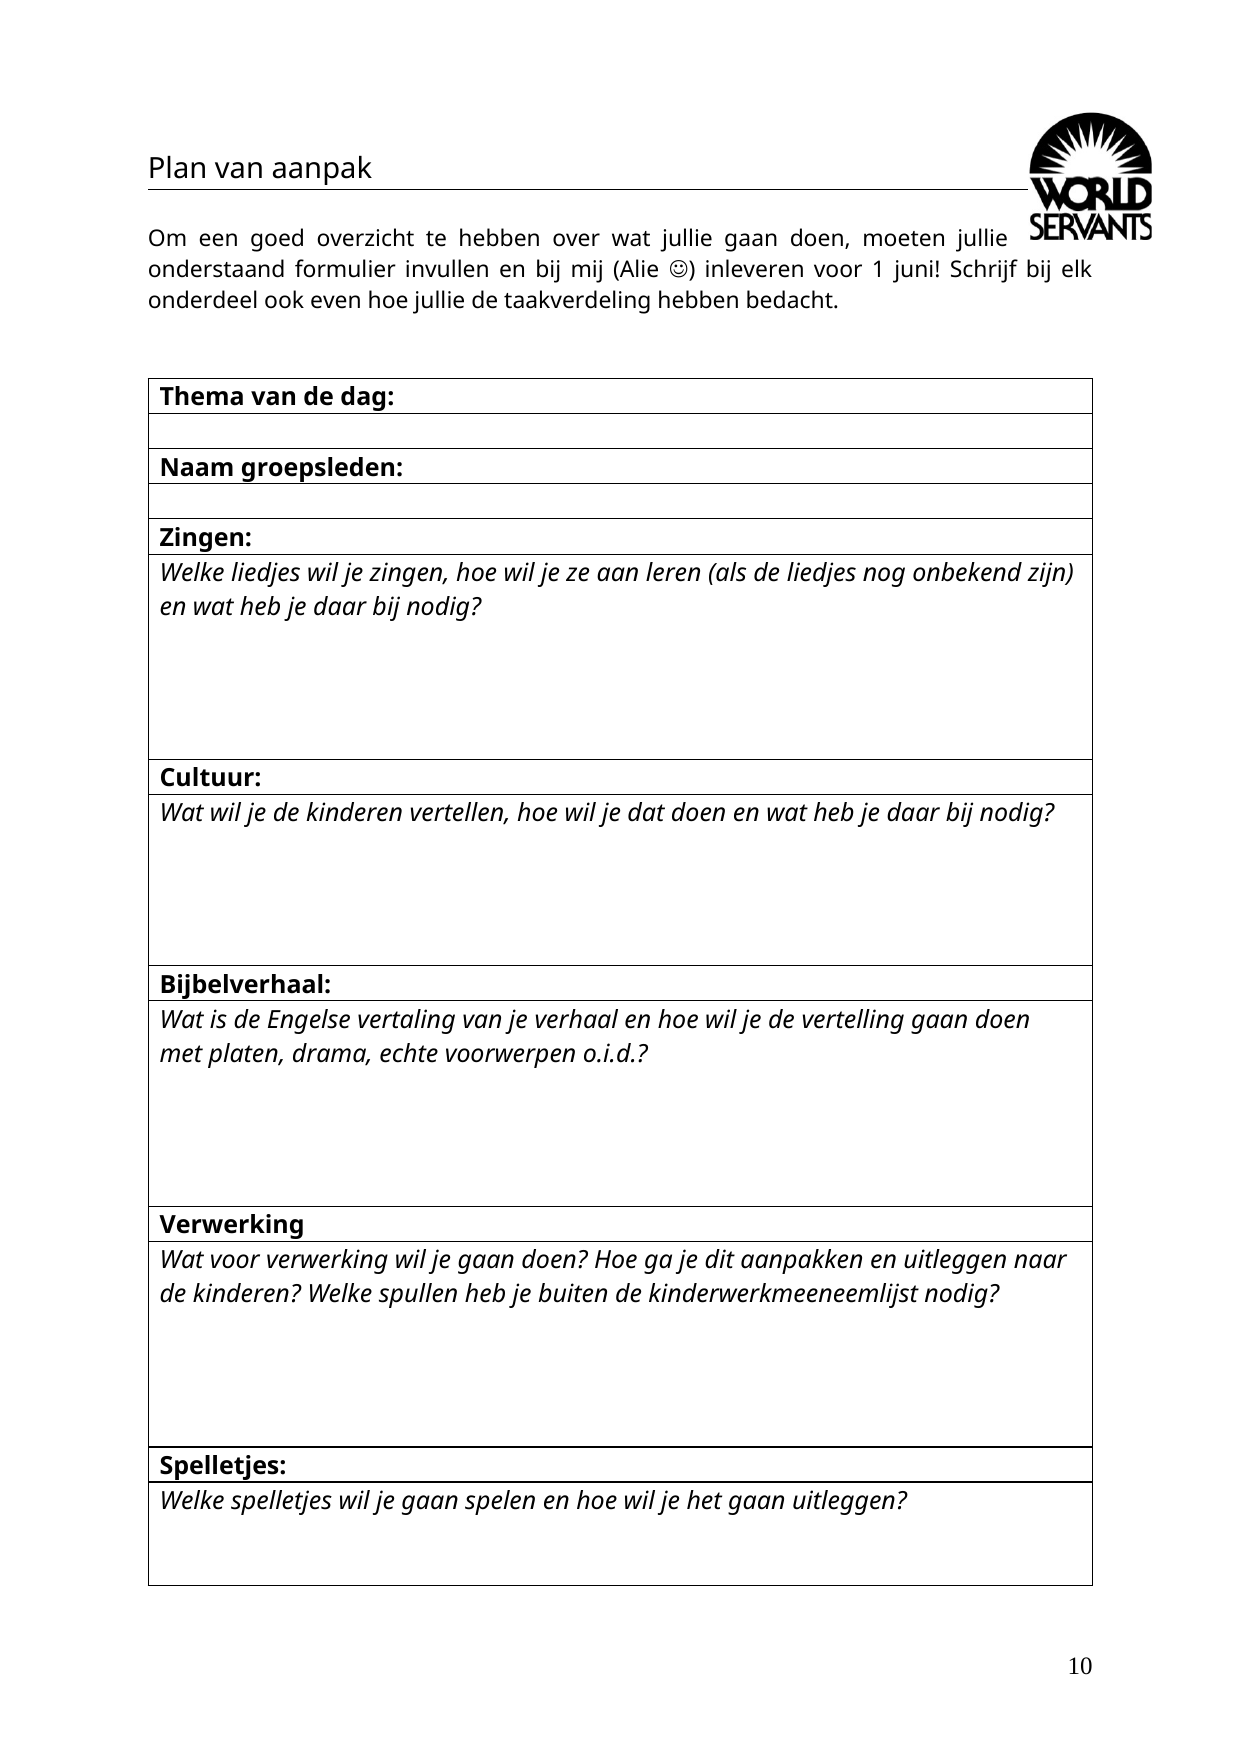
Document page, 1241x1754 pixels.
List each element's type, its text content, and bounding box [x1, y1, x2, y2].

table_header Thema van de dag: [149, 379, 1092, 413]
table_cell [149, 484, 1092, 518]
picture [1026, 110, 1152, 238]
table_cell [149, 1483, 1092, 1585]
table_cell Bijbelverhaal: [149, 966, 1092, 1000]
text Plan van aanpak [148, 148, 1026, 189]
table_cell Wat is de Engelse vertaling van je verhaal en hoe wil je de vertelling gaan doen met platen, drama, echte voorwerpen o.i.d.? [149, 1001, 1092, 1206]
table_cell Verwerking [149, 1207, 1092, 1241]
table_cell Wat voor verwerking wil je gaan doen? Hoe ga je dit aanpakken en uitleggen naar de kinderen? Welke spullen heb je buiten de kinderwerkmeeneemlijst nodig? [149, 1242, 1092, 1446]
table_cell Zingen: [149, 519, 1092, 553]
table_cell Spelletjes: [149, 1448, 1092, 1481]
table_cell Wat wil je de kinderen vertellen, hoe wil je dat doen en wat heb je daar bij nodig? [149, 795, 1092, 965]
table_cell Welke liedjes wil je zingen, hoe wil je ze aan leren (als de liedjes nog onbekend zijn) en wat heb je daar bij nodig? [149, 555, 1092, 759]
table_cell Cultuur: [149, 760, 1092, 794]
table_cell [149, 414, 1092, 448]
table_cell Naam groepsleden: [149, 449, 1092, 483]
text Om een goed overzicht te hebben over wat jullie gaan doen, moeten jullie onderstaand formulier invullen en bij mij (Alie ) inleveren voor 1 juni! Schrijf bij elk onderdeel ook even hoe jullie de taakverdeling hebben bedacht. [148, 222, 1093, 315]
